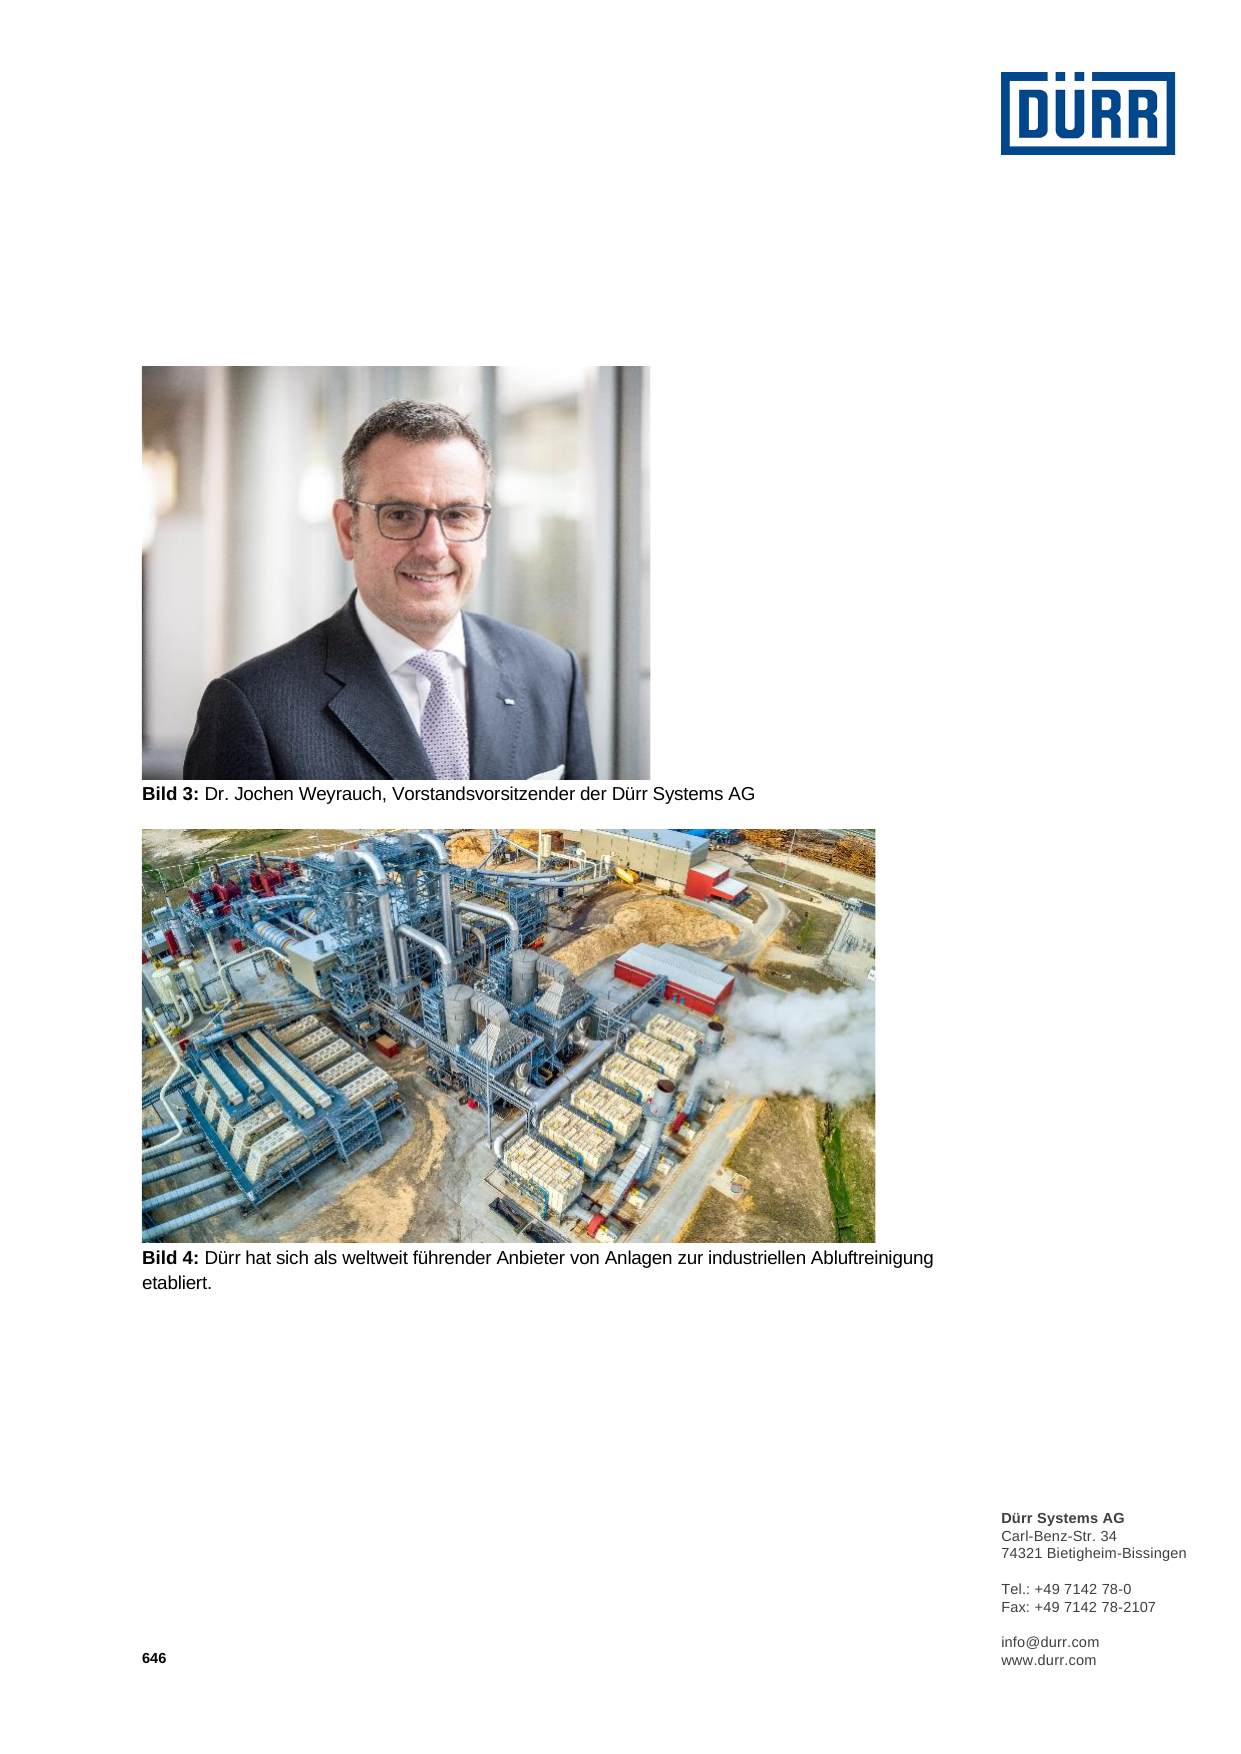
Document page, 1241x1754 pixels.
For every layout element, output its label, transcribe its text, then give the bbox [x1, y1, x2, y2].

text Bild 3: Dr. Jochen Weyrauch, Vorstandsvorsitzender der Dürr Systems AG [142, 779, 951, 804]
text Bild 4: Dürr hat sich als weltweit führender Anbieter von Anlagen zur industriellen Abluftreinigung etabliert. [142, 1243, 951, 1293]
picture [141, 366, 651, 780]
picture [1001, 72, 1175, 155]
picture [141, 829, 876, 1243]
